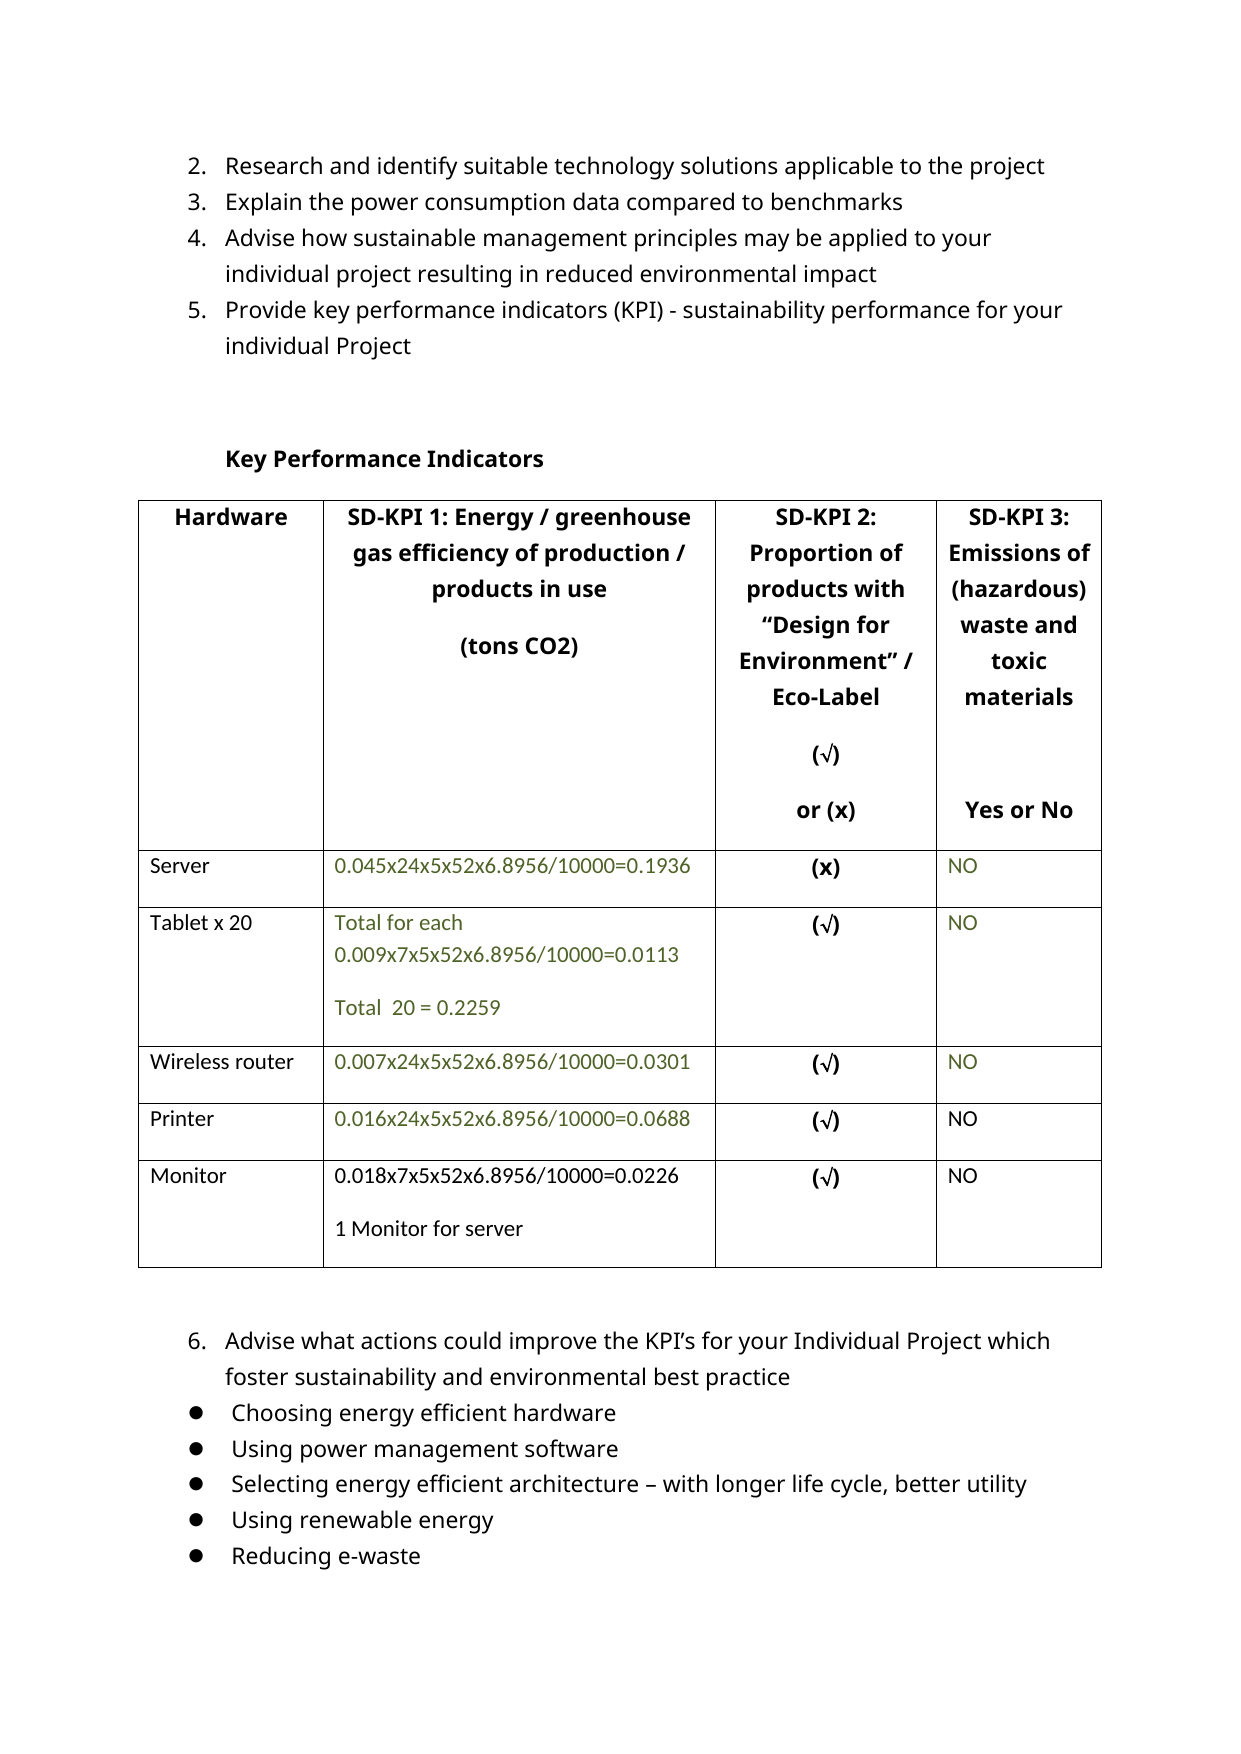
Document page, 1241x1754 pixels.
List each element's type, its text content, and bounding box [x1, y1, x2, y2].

list Explain the power consumption data compared to benchmarks [187, 186, 1090, 217]
table_cell Wireless router [139, 1047, 323, 1103]
list Using power management software [187, 1432, 1090, 1464]
table_cell Tablet x 20 [139, 908, 323, 1046]
list Provide key performance indicators (KPI) - sustainability performance for your individual Project [187, 294, 1090, 361]
list Advise what actions could improve the KPI’s for your Individual Project which foster sustainability and environmental best practice [187, 1325, 1090, 1392]
table_cell NO [937, 1104, 1101, 1160]
table_cell () [716, 1161, 936, 1267]
table_cell NO [937, 851, 1101, 907]
list Selecting energy efficient architecture – with longer life cycle, better utility [187, 1468, 1090, 1500]
table_cell NO [937, 1161, 1101, 1267]
table_header Hardware [139, 501, 323, 850]
table_header SD-KPI 3: Emissions of (hazardous) waste and toxic materials Yes or No [937, 501, 1101, 850]
table_cell 0.007x24x5x52x6.8956/10000=0.0301 [324, 1047, 715, 1103]
list Reducing e-waste [187, 1540, 1090, 1572]
list Advise how sustainable management principles may be applied to your individual project resulting in reduced environmental impact [187, 222, 1090, 289]
list Research and identify suitable technology solutions applicable to the project [187, 150, 1090, 181]
table_cell (x) [716, 851, 936, 907]
table_cell 0.018x7x5x52x6.8956/10000=0.0226 1 Monitor for server [324, 1161, 715, 1267]
table_cell () [716, 1104, 936, 1160]
table_header SD-KPI 1: Energy / greenhouse gas efficiency of production / products in use (tons CO2) [324, 501, 715, 850]
table_cell NO [937, 908, 1101, 1046]
table_cell Server [139, 851, 323, 907]
table_cell 0.016x24x5x52x6.8956/10000=0.0688 [324, 1104, 715, 1160]
list Using renewable energy [187, 1504, 1090, 1536]
list Choosing energy efficient hardware [187, 1397, 1090, 1428]
table_header SD-KPI 2: Proportion of products with “Design for Environment” / Eco-Label () or (x) [716, 501, 936, 850]
table_cell () [716, 908, 936, 1046]
table_cell 0.045x24x5x52x6.8956/10000=0.1936 [324, 851, 715, 907]
table_cell Printer [139, 1104, 323, 1160]
table_cell Total for each 0.009x7x5x52x6.8956/10000=0.0113 Total 20 = 0.2259 [324, 908, 715, 1046]
table_cell NO [937, 1047, 1101, 1103]
table_cell () [716, 1047, 936, 1103]
table_cell Monitor [139, 1161, 323, 1267]
list Key Performance Indicators [225, 443, 1090, 474]
